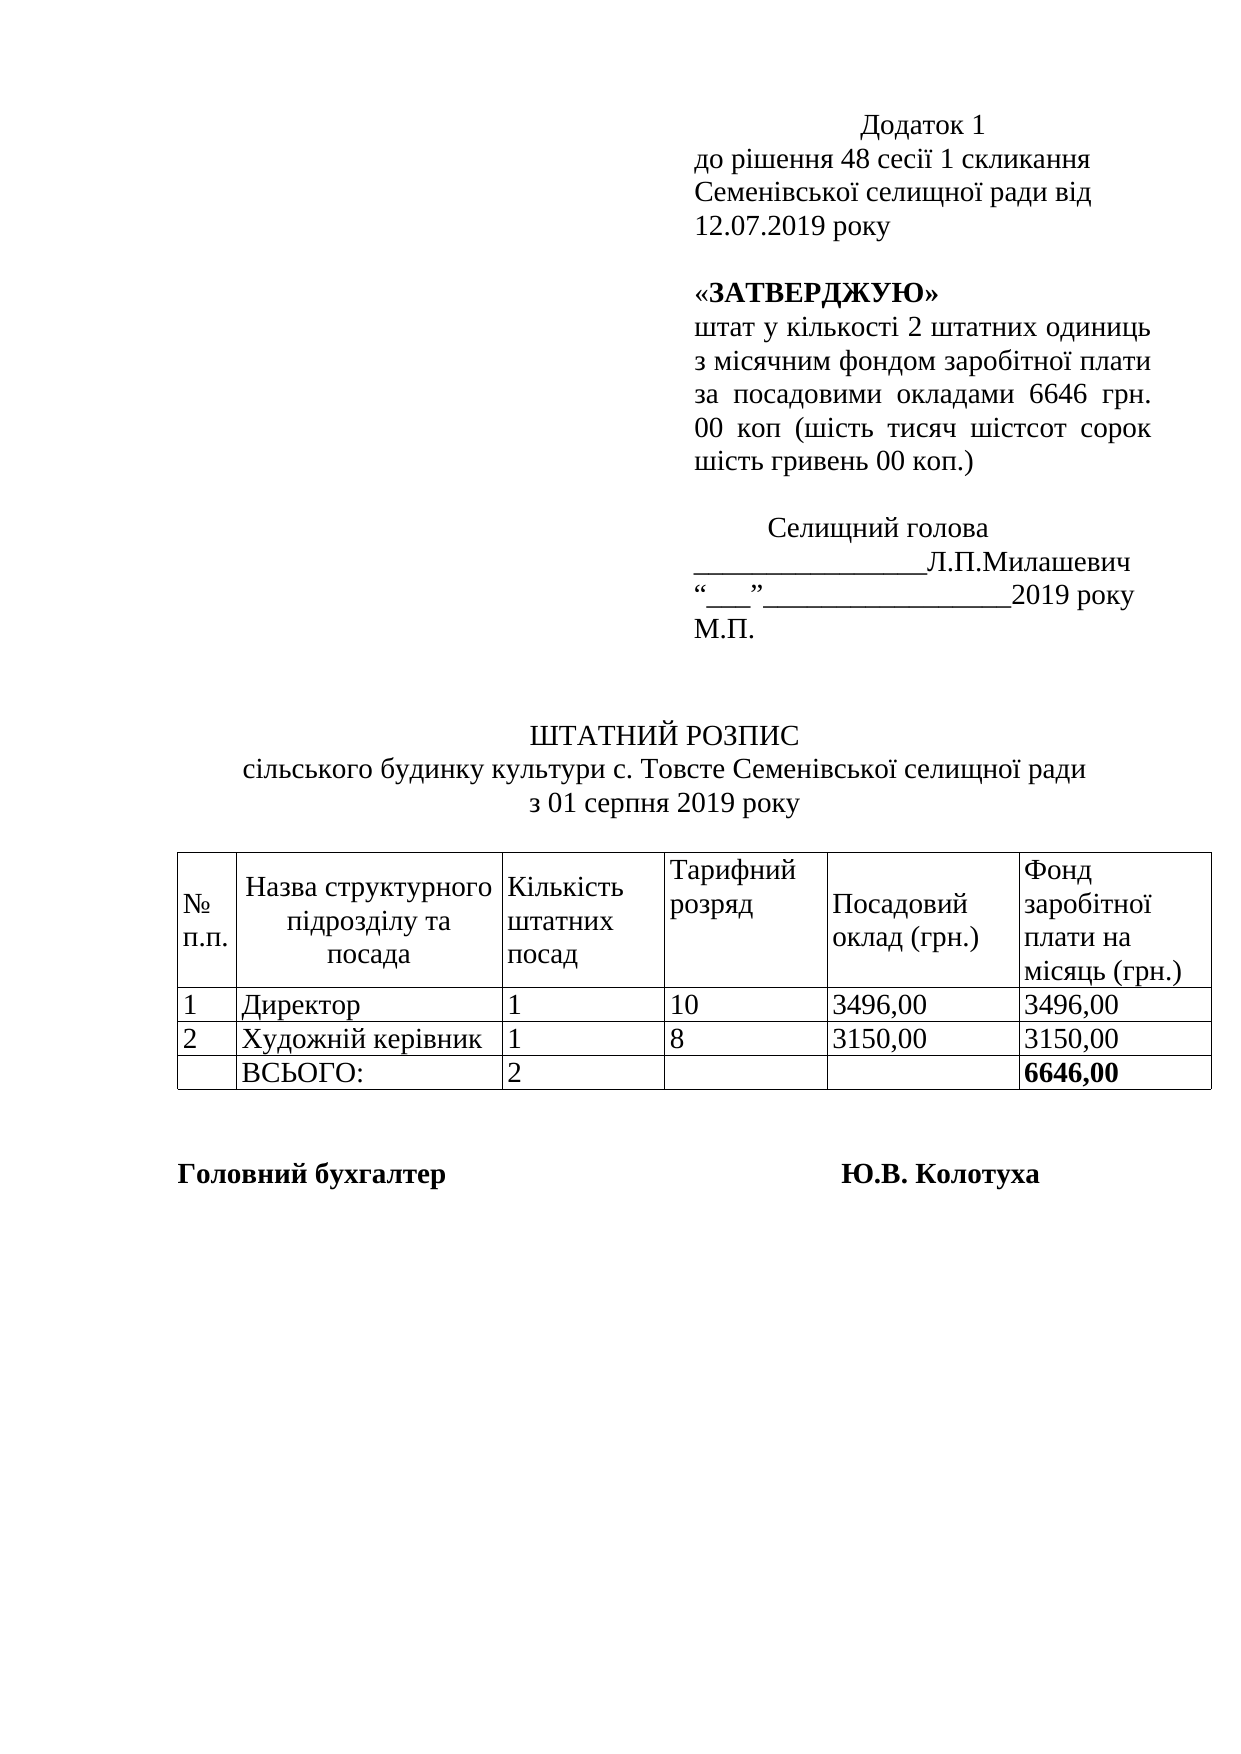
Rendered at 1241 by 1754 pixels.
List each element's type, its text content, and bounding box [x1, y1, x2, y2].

text “___”_________________2019 року [177, 577, 1152, 611]
text М.П. [177, 611, 1152, 644]
table_cell 6646,00 [1020, 1056, 1211, 1089]
table_header Тарифний розряд [665, 853, 827, 987]
table_cell [828, 1056, 1019, 1089]
table_cell 10 [665, 988, 827, 1021]
table_cell 1 [503, 988, 664, 1021]
table_cell 2 [178, 1022, 236, 1055]
table_cell 2 [503, 1056, 664, 1089]
table_cell 3150,00 [828, 1022, 1019, 1055]
table_header Кількість штатних посад [503, 853, 664, 987]
text Селищний голова [177, 510, 1152, 544]
table_cell [665, 1056, 827, 1089]
text штат у кількості 2 штатних одиниць з місячним фондом заробітної плати за посадовими окладами 6646 грн. 00 коп (шість тисяч шістсот сорок шість гривень 00 коп.) [694, 309, 1152, 477]
text Додаток 1 [694, 107, 1152, 141]
table_cell 8 [665, 1022, 827, 1055]
text ШТАТНИЙ РОЗПИС [177, 718, 1152, 751]
table_cell 3150,00 [1020, 1022, 1211, 1055]
table_cell [178, 1056, 236, 1089]
table_header Фонд заробітної плати на місяць (грн.) [1020, 853, 1211, 987]
text Головний бухгалтер Ю.В. Колотуха [177, 1156, 1152, 1190]
table_cell Художній керівник [237, 1022, 502, 1055]
table_cell 1 [503, 1022, 664, 1055]
table_header Назва структурного підрозділу та посада [237, 853, 502, 987]
table_header № п.п. [178, 853, 236, 987]
text з 01 серпня 2019 року [177, 785, 1152, 818]
table_cell 1 [178, 988, 236, 1021]
table_header Посадовий оклад (грн.) [828, 853, 1019, 987]
table_cell 3496,00 [828, 988, 1019, 1021]
text до рішення 48 сесії 1 скликання Семенівської селищної ради від 12.07.2019 року [694, 141, 1152, 242]
table_cell Директор [237, 988, 502, 1021]
text сільського будинку культури с. Товсте Семенівської селищної ради [177, 751, 1152, 785]
text ________________Л.П.Милашевич [177, 544, 1152, 577]
table_cell 3496,00 [1020, 988, 1211, 1021]
table_cell ВСЬОГО: [237, 1056, 502, 1089]
text «ЗАТВЕРДЖУЮ» [694, 276, 1152, 309]
